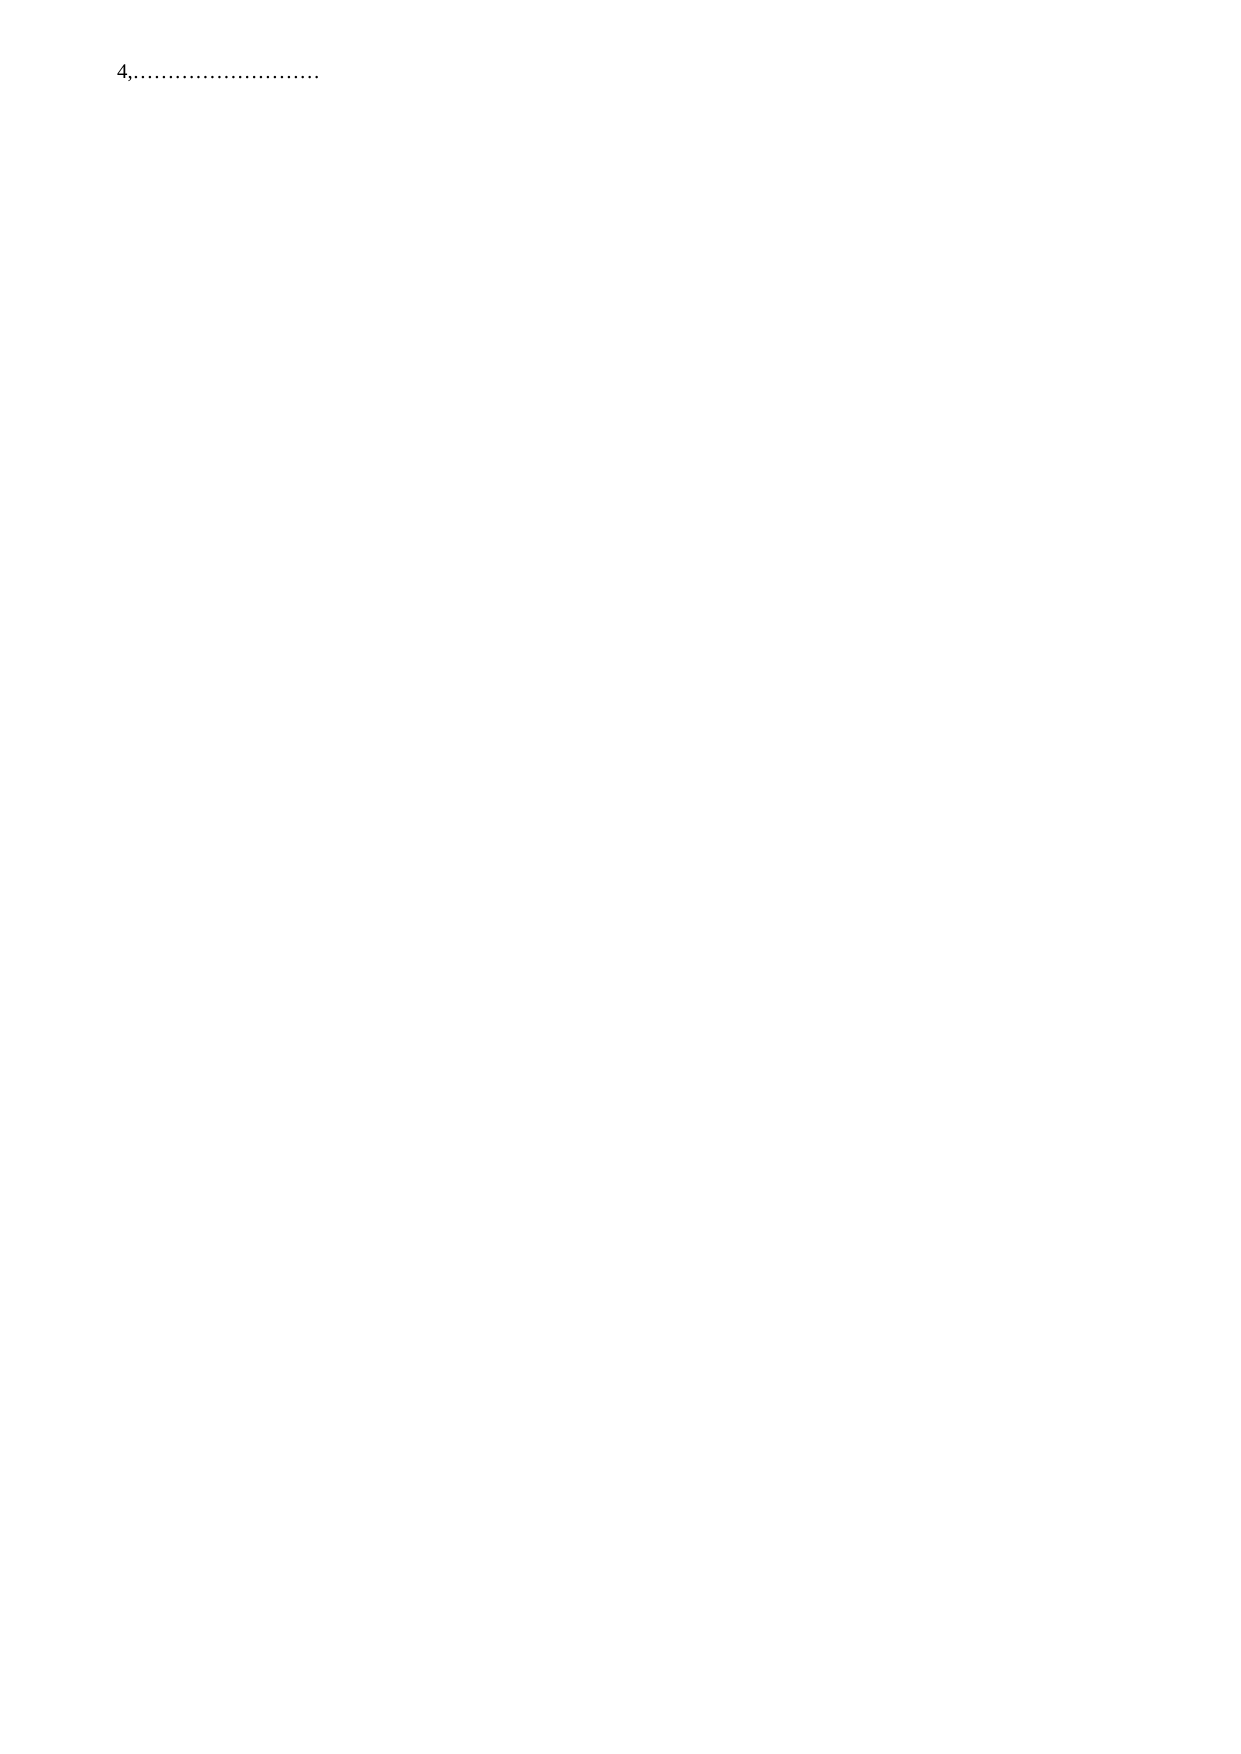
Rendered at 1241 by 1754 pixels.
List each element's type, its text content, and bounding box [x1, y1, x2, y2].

text 4,……………………… [117, 59, 1134, 83]
